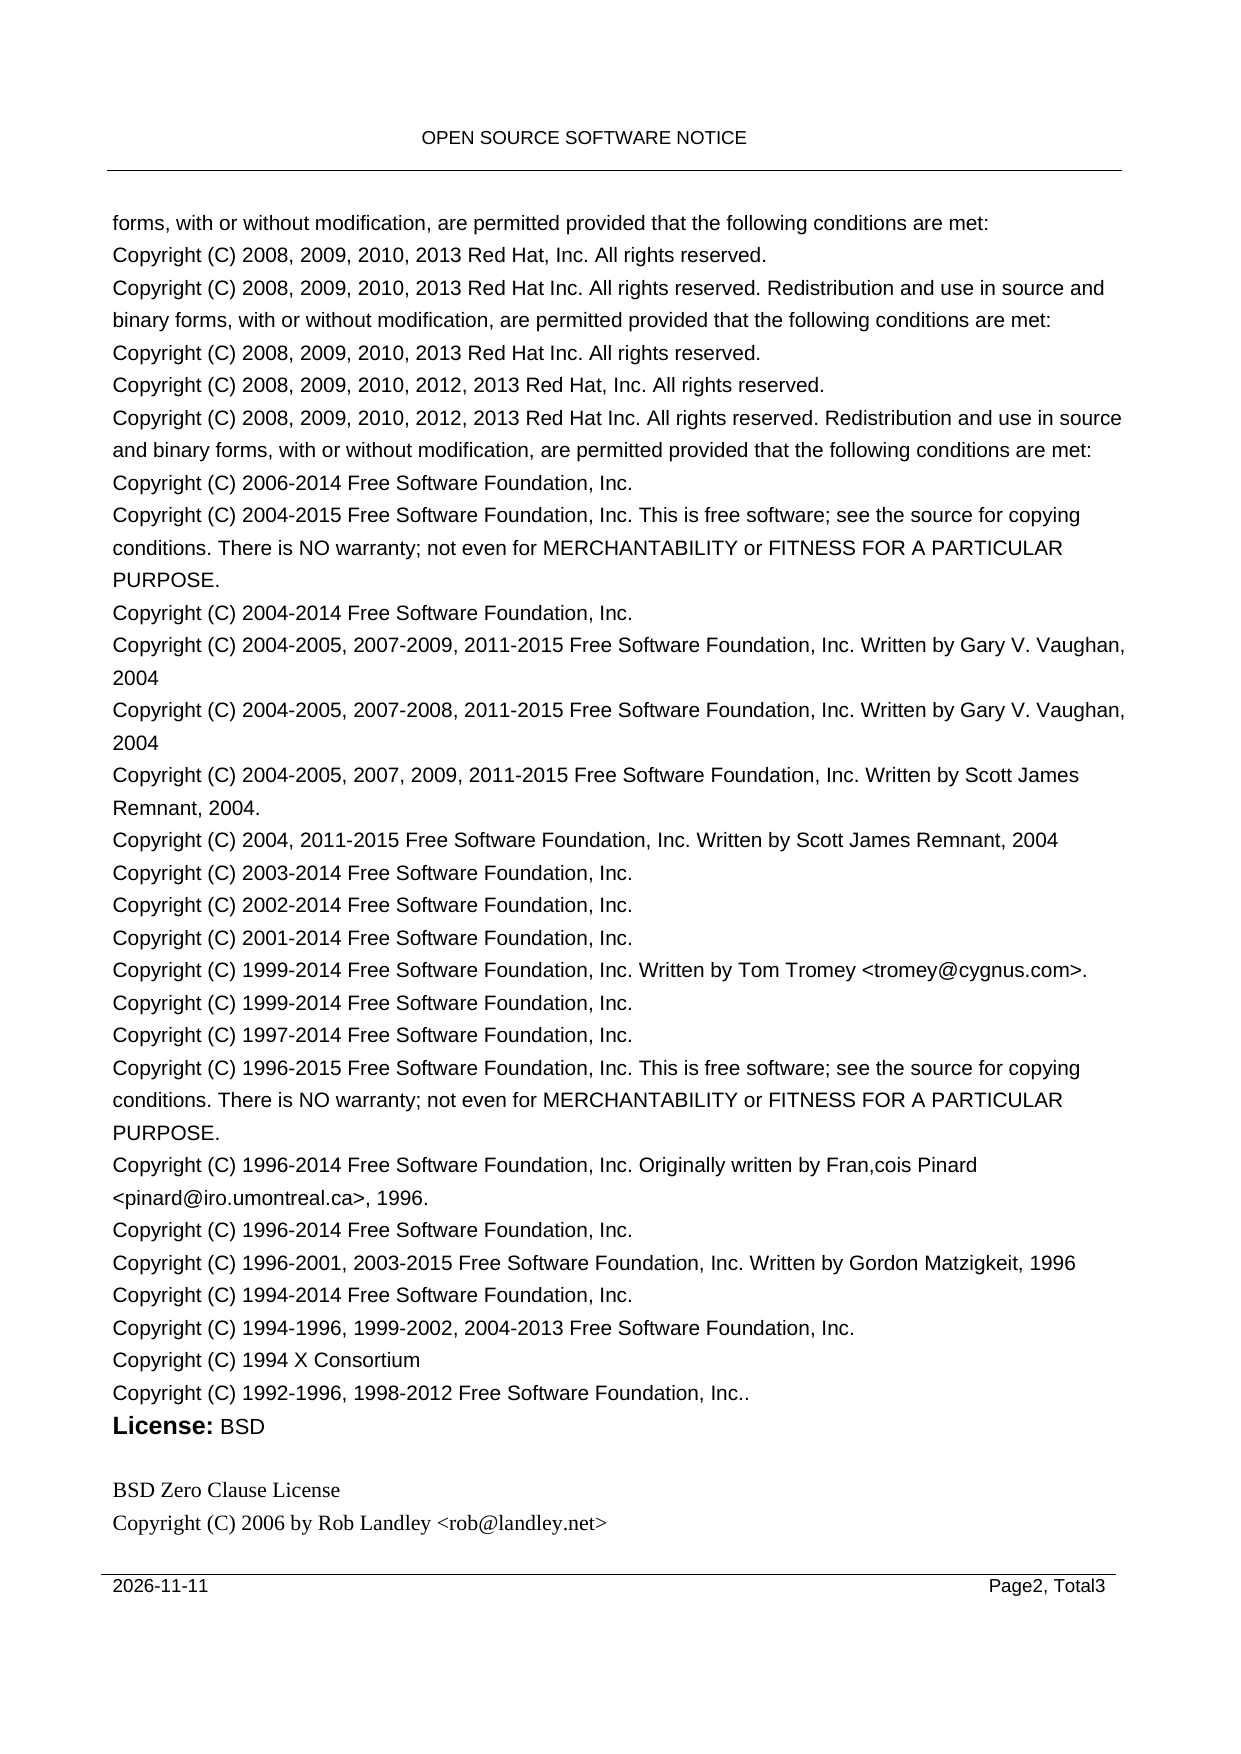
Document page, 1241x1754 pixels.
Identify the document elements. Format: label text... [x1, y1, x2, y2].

text Copyright (C) 1996-2015 Free Software Foundation, Inc. This is free software; see the source for copying conditions. There is NO warranty; not even for MERCHANTABILITY or FITNESS FOR A PARTICULAR PURPOSE. [112, 1051, 1128, 1149]
text Copyright (C) 1992-1996, 1998-2012 Free Software Foundation, Inc.. [112, 1376, 1128, 1409]
text Copyright (C) 2004-2015 Free Software Foundation, Inc. This is free software; see the source for copying conditions. There is NO warranty; not even for MERCHANTABILITY or FITNESS FOR A PARTICULAR PURPOSE. [112, 499, 1128, 596]
text Copyright (C) 2006-2014 Free Software Foundation, Inc. [112, 466, 1128, 499]
text Copyright (C) 2004, 2011-2015 Free Software Foundation, Inc. Written by Scott James Remnant, 2004 [112, 824, 1128, 856]
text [112, 206, 1128, 239]
text Copyright (C) 2004-2005, 2007-2008, 2011-2015 Free Software Foundation, Inc. Written by Gary V. Vaughan, 2004 [112, 694, 1128, 759]
text Copyright (C) 2003-2014 Free Software Foundation, Inc. [112, 856, 1128, 889]
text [112, 1409, 1128, 1539]
text Copyright (C) 1996-2001, 2003-2015 Free Software Foundation, Inc. Written by Gordon Matzigkeit, 1996 [112, 1246, 1128, 1279]
text Copyright (C) 2008, 2009, 2010, 2013 Red Hat Inc. All rights reserved. [112, 336, 1128, 369]
text Copyright (C) 1997-2014 Free Software Foundation, Inc. [112, 1019, 1128, 1051]
text Copyright (C) 1999-2014 Free Software Foundation, Inc. Written by Tom Tromey <tromey@cygnus.com>. [112, 954, 1128, 986]
text Copyright (C) 2004-2005, 2007, 2009, 2011-2015 Free Software Foundation, Inc. Written by Scott James Remnant, 2004. [112, 759, 1128, 824]
text Copyright (C) 2002-2014 Free Software Foundation, Inc. [112, 889, 1128, 921]
text Copyright (C) 2004-2014 Free Software Foundation, Inc. [112, 596, 1128, 629]
text Copyright (C) 1999-2014 Free Software Foundation, Inc. [112, 986, 1128, 1019]
text Copyright (C) 2008, 2009, 2010, 2012, 2013 Red Hat Inc. All rights reserved. Redistribution and use in source and binary forms, with or without modification, are permitted provided that the following conditions are met: [112, 401, 1128, 466]
text Copyright (C) 1996-2014 Free Software Foundation, Inc. [112, 1214, 1128, 1246]
text Copyright (C) 1996-2014 Free Software Foundation, Inc. Originally written by Fran,cois Pinard <pinard@iro.umontreal.ca>, 1996. [112, 1149, 1128, 1214]
text Copyright (C) 2008, 2009, 2010, 2012, 2013 Red Hat, Inc. All rights reserved. [112, 369, 1128, 401]
text Copyright (C) 2004-2005, 2007-2009, 2011-2015 Free Software Foundation, Inc. Written by Gary V. Vaughan, 2004 [112, 629, 1128, 694]
text Copyright (C) 2001-2014 Free Software Foundation, Inc. [112, 921, 1128, 954]
text Copyright (C) 2008, 2009, 2010, 2013 Red Hat, Inc. All rights reserved. [112, 239, 1128, 271]
text Copyright (C) 1994-1996, 1999-2002, 2004-2013 Free Software Foundation, Inc. [112, 1311, 1128, 1344]
text Copyright (C) 2008, 2009, 2010, 2013 Red Hat Inc. All rights reserved. Redistribution and use in source and binary forms, with or without modification, are permitted provided that the following conditions are met: [112, 271, 1128, 336]
text Copyright (C) 1994-2014 Free Software Foundation, Inc. [112, 1279, 1128, 1311]
text Copyright (C) 1994 X Consortium [112, 1344, 1128, 1376]
